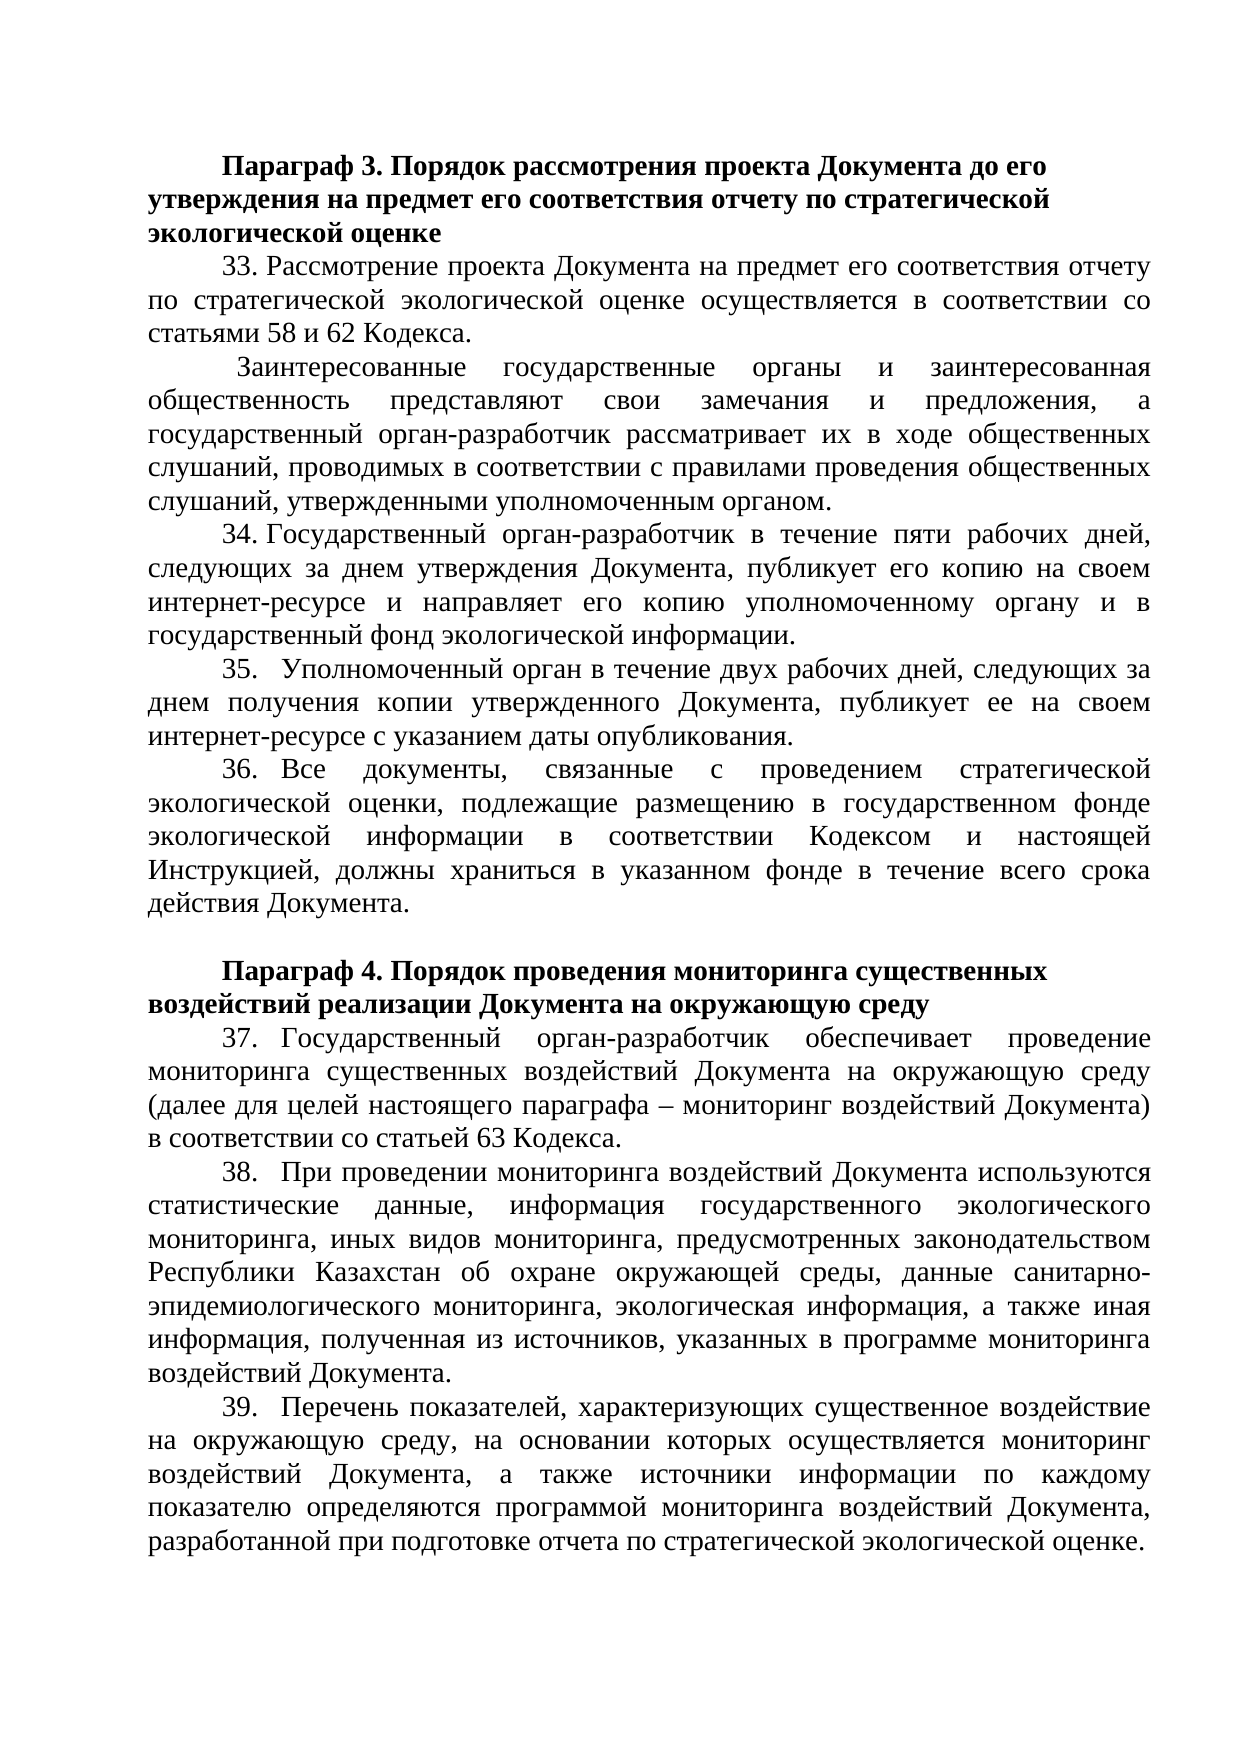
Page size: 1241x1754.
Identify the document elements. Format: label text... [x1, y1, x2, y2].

list Рассмотрение проекта Документа на предмет его соответствия отчету по стратегической экологической оценке осуществляется в соответствии со статьями 58 и 62 Кодекса. [148, 248, 1152, 349]
list При проведении мониторинга воздействий Документа используются статистические данные, информация государственного экологического мониторинга, иных видов мониторинга, предусмотренных законодательством Республики Казахстан об охране окружающей среды, данные санитарно-эпидемиологического мониторинга, экологическая информация, а также иная информация, полученная из источников, указанных в программе мониторинга воздействий Документа. [148, 1154, 1152, 1389]
list Все документы, связанные с проведением стратегической экологической оценки, подлежащие размещению в государственном фонде экологической информации в соответствии Кодексом и настоящей Инструкцией, должны храниться в указанном фонде в течение всего срока действия Документа. [148, 751, 1152, 919]
list Государственный орган-разработчик обеспечивает проведение мониторинга существенных воздействий Документа на окружающую среду (далее для целей настоящего параграфа – мониторинг воздействий Документа) в соответствии со статьей 63 Кодекса. [148, 1020, 1152, 1154]
list Заинтересованные государственные органы и заинтересованная общественность представляют свои замечания и предложения, а государственный орган-разработчик рассматривает их в ходе общественных слушаний, проводимых в соответствии с правилами проведения общественных слушаний, утвержденными уполномоченным органом. [148, 349, 1152, 517]
list Перечень показателей, характеризующих существенное воздействие на окружающую среду, на основании которых осуществляется мониторинг воздействий Документа, а также источники информации по каждому показателю определяются программой мониторинга воздействий Документа, разработанной при подготовке отчета по стратегической экологической оценке. [148, 1389, 1152, 1556]
subtitle Параграф 4. Порядок проведения мониторинга существенных воздействий реализации Документа на окружающую среду [148, 953, 1152, 1020]
subtitle Параграф 3. Порядок рассмотрения проекта Документа до его утверждения на предмет его соответствия отчету по стратегической экологической оценке [148, 148, 1152, 248]
list Государственный орган-разработчик в течение пяти рабочих дней, следующих за днем утверждения Документа, публикует его копию на своем интернет-ресурсе и направляет его копию уполномоченному органу и в государственный фонд экологической информации. [148, 517, 1152, 651]
list Уполномоченный орган в течение двух рабочих дней, следующих за днем получения копии утвержденного Документа, публикует ее на своем интернет-ресурсе с указанием даты опубликования. [148, 651, 1152, 751]
